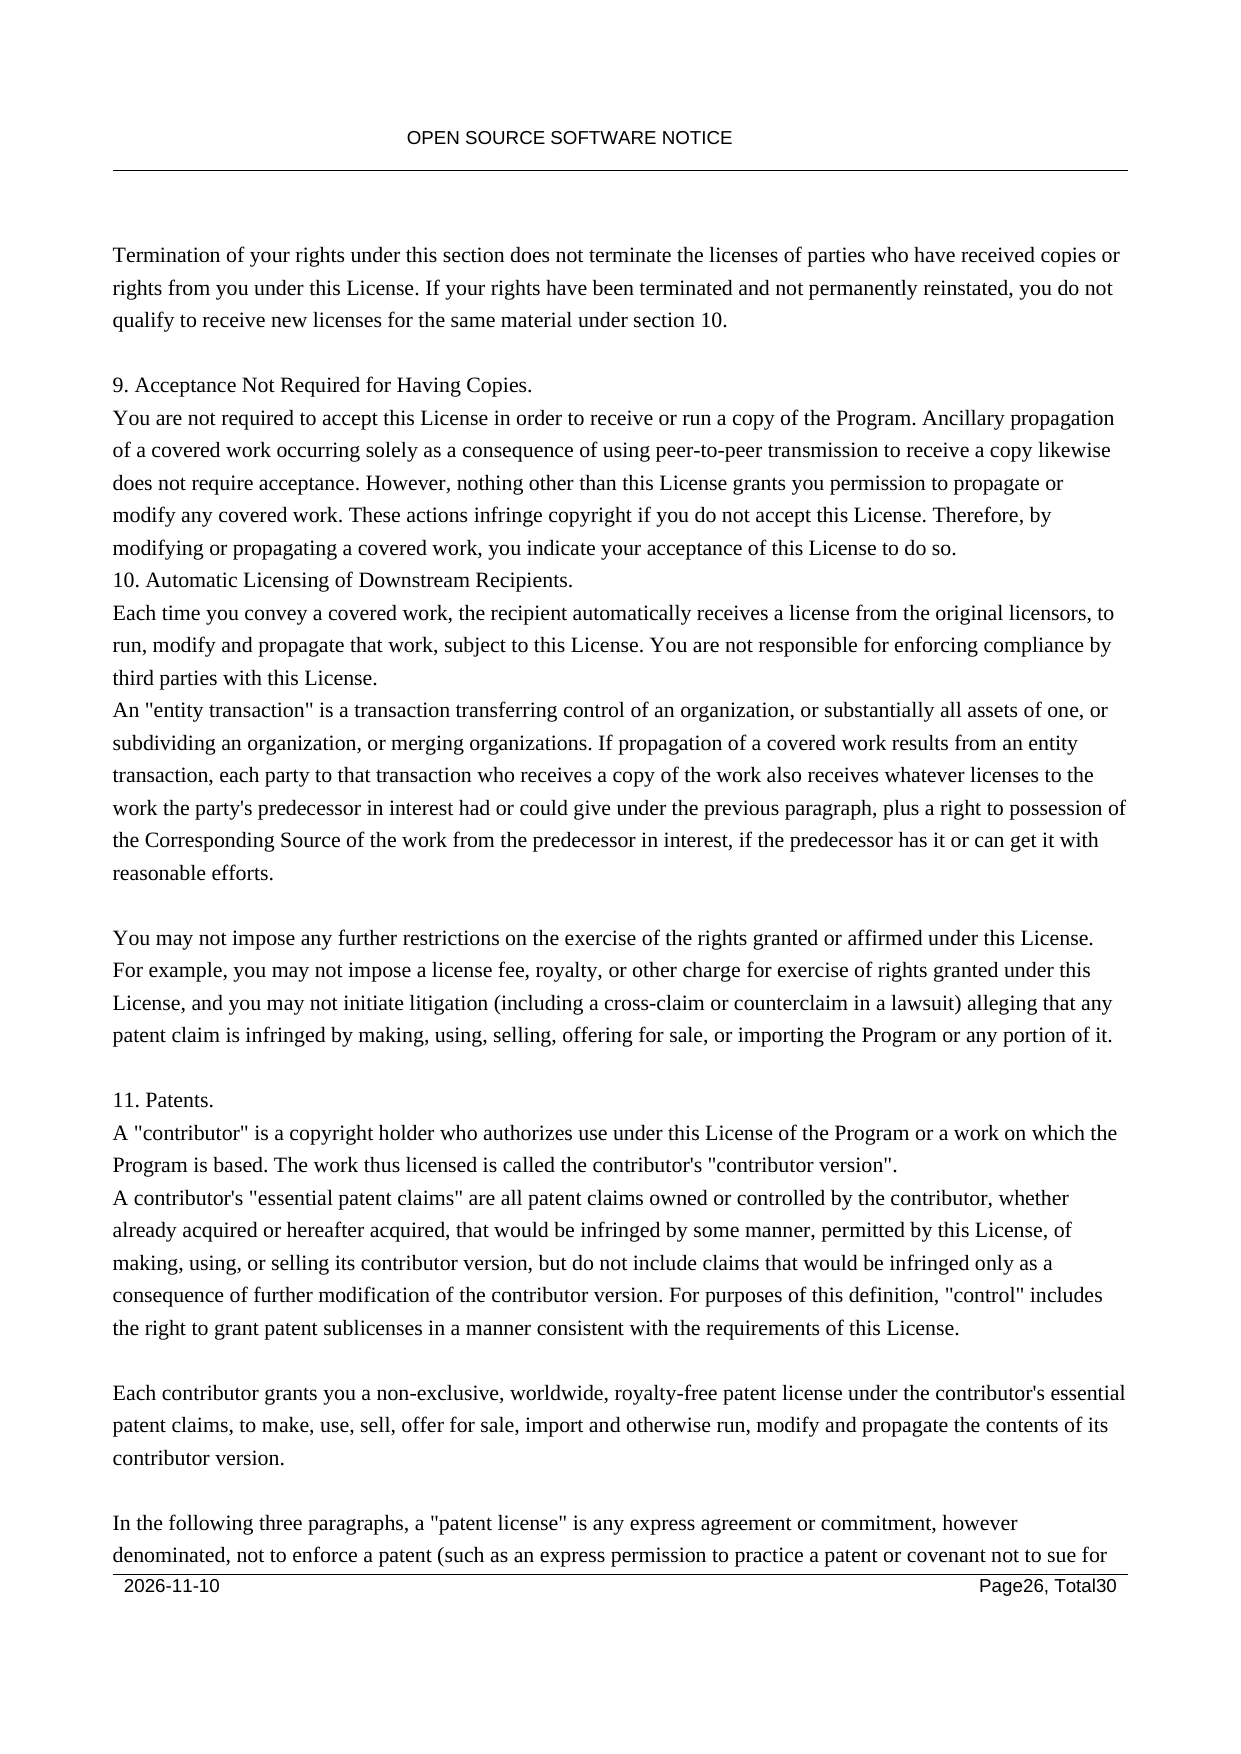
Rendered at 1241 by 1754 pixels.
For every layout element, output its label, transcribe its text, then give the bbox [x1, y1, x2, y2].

text 10. Automatic Licensing of Downstream Recipients. [112, 564, 1128, 596]
text 11. Patents. [112, 1084, 1128, 1116]
text You are not required to accept this License in order to receive or run a copy of the Program. Ancillary propagation of a covered work occurring solely as a consequence of using peer-to-peer transmission to receive a copy likewise does not require acceptance. However, nothing other than this License grants you permission to propagate or modify any covered work. These actions infringe copyright if you do not accept this License. Therefore, by modifying or propagating a covered work, you indicate your acceptance of this License to do so. [112, 401, 1128, 564]
text Each time you convey a covered work, the recipient automatically receives a license from the original licensors, to run, modify and propagate that work, subject to this License. You are not responsible for enforcing compliance by third parties with this License. [112, 596, 1128, 694]
text You may not impose any further restrictions on the exercise of the rights granted or affirmed under this License. For example, you may not impose a license fee, royalty, or other charge for exercise of rights granted under this License, and you may not initiate litigation (including a cross-claim or counterclaim in a lawsuit) alleging that any patent claim is infringed by making, using, selling, offering for sale, or importing the Program or any portion of it. [112, 921, 1128, 1051]
text Termination of your rights under this section does not terminate the licenses of parties who have received copies or rights from you under this License. If your rights have been terminated and not permanently reinstated, you do not qualify to receive new licenses for the same material under section 10. [112, 239, 1128, 336]
text A "contributor" is a copyright holder who authorizes use under this License of the Program or a work on which the Program is based. The work thus licensed is called the contributor's "contributor version". [112, 1116, 1128, 1181]
text An "entity transaction" is a transaction transferring control of an organization, or substantially all assets of one, or subdividing an organization, or merging organizations. If propagation of a covered work results from an entity transaction, each party to that transaction who receives a copy of the work also receives whatever licenses to the work the party's predecessor in interest had or could give under the previous paragraph, plus a right to possession of the Corresponding Source of the work from the predecessor in interest, if the predecessor has it or can get it with reasonable efforts. [112, 694, 1128, 889]
text 9. Acceptance Not Required for Having Copies. [112, 369, 1128, 401]
text Each contributor grants you a non-exclusive, worldwide, royalty-free patent license under the contributor's essential patent claims, to make, use, sell, offer for sale, import and otherwise run, modify and propagate the contents of its contributor version. [112, 1376, 1128, 1474]
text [112, 1506, 1128, 1571]
text A contributor's "essential patent claims" are all patent claims owned or controlled by the contributor, whether already acquired or hereafter acquired, that would be infringed by some manner, permitted by this License, of making, using, or selling its contributor version, but do not include claims that would be infringed only as a consequence of further modification of the contributor version. For purposes of this definition, "control" includes the right to grant patent sublicenses in a manner consistent with the requirements of this License. [112, 1181, 1128, 1344]
